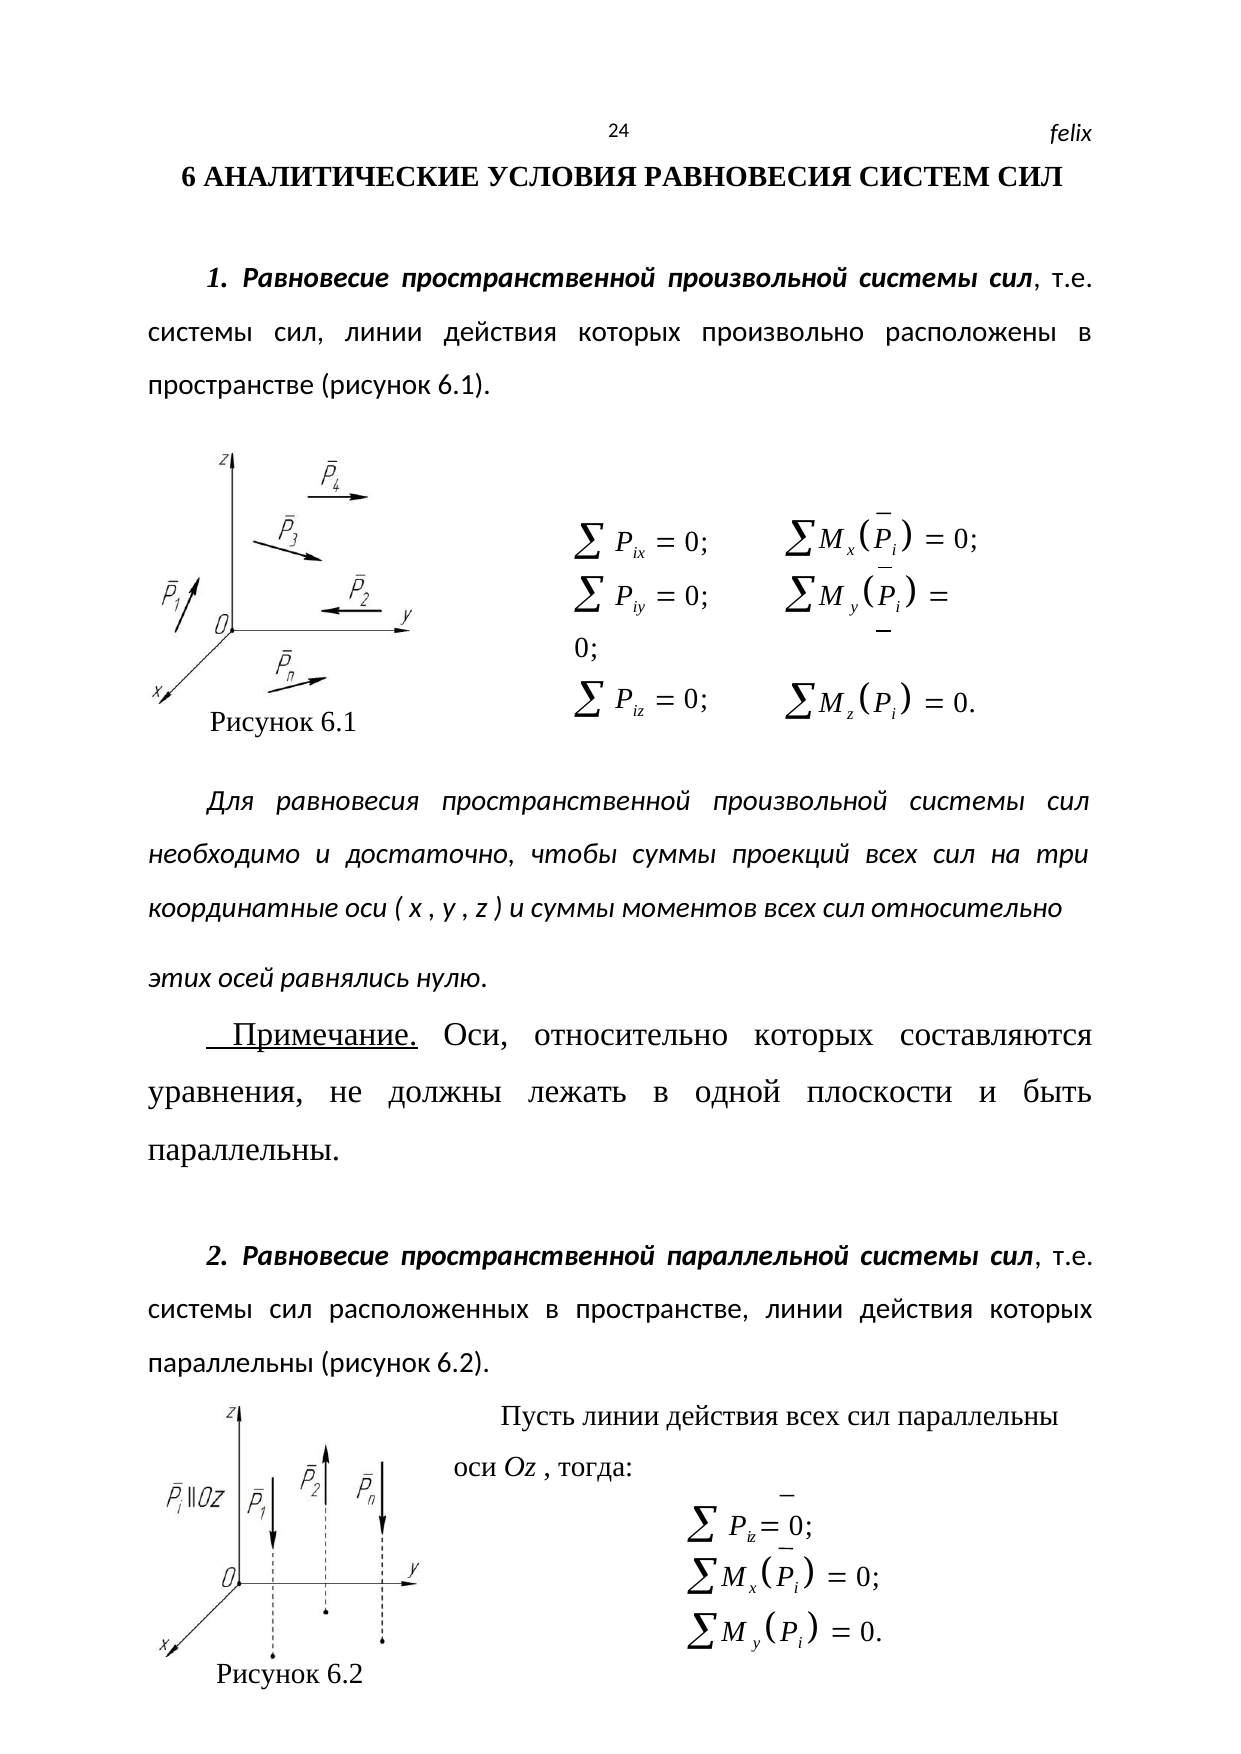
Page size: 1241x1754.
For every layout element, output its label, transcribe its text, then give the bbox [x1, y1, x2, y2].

text 6 АНАЛИТИЧЕСКИЕ УСЛОВИЯ РАВНОВЕСИЯ СИСТЕМ СИЛ [181, 159, 1126, 193]
text этих осей равнялись нулю. [148, 959, 1126, 995]
table_header Рисунок 6.2 [134, 1398, 439, 1692]
picture [155, 1404, 420, 1660]
list Равновесие пространственной параллельной системы сил, т.е. системы сил расположенных в пространстве, линии действия которых параллельны (рисунок 6.2). [148, 1237, 1093, 1380]
text Примечание. Оси, относительно которых составляются уравнения, не должны лежать в одной плоскости и быть параллельны. [148, 1014, 1093, 1168]
table_header Пусть линии действия всех сил параллельны оси Oz , тогда:  Piz  0; Mx Pi   0; M y Pi   0. [439, 1398, 1114, 1692]
list Равновесие пространственной произвольной системы сил, т.е. системы сил, линии действия которых произвольно расположены в пространстве (рисунок 6.1). [148, 259, 1093, 402]
table_header  Pix  0; Mx Pi   0;  Piy  0; M y Pi   0;  Piz  0; Mz Pi   0. [496, 446, 981, 739]
text Для равновесия пространственной произвольной системы сил необходимо и достаточно, чтобы суммы проекций всех сил на три координатные оси ( x , y , z ) и суммы моментов всех сил относительно [148, 782, 1093, 925]
table_header Рисунок 6.1 [128, 446, 496, 739]
picture [148, 451, 413, 704]
